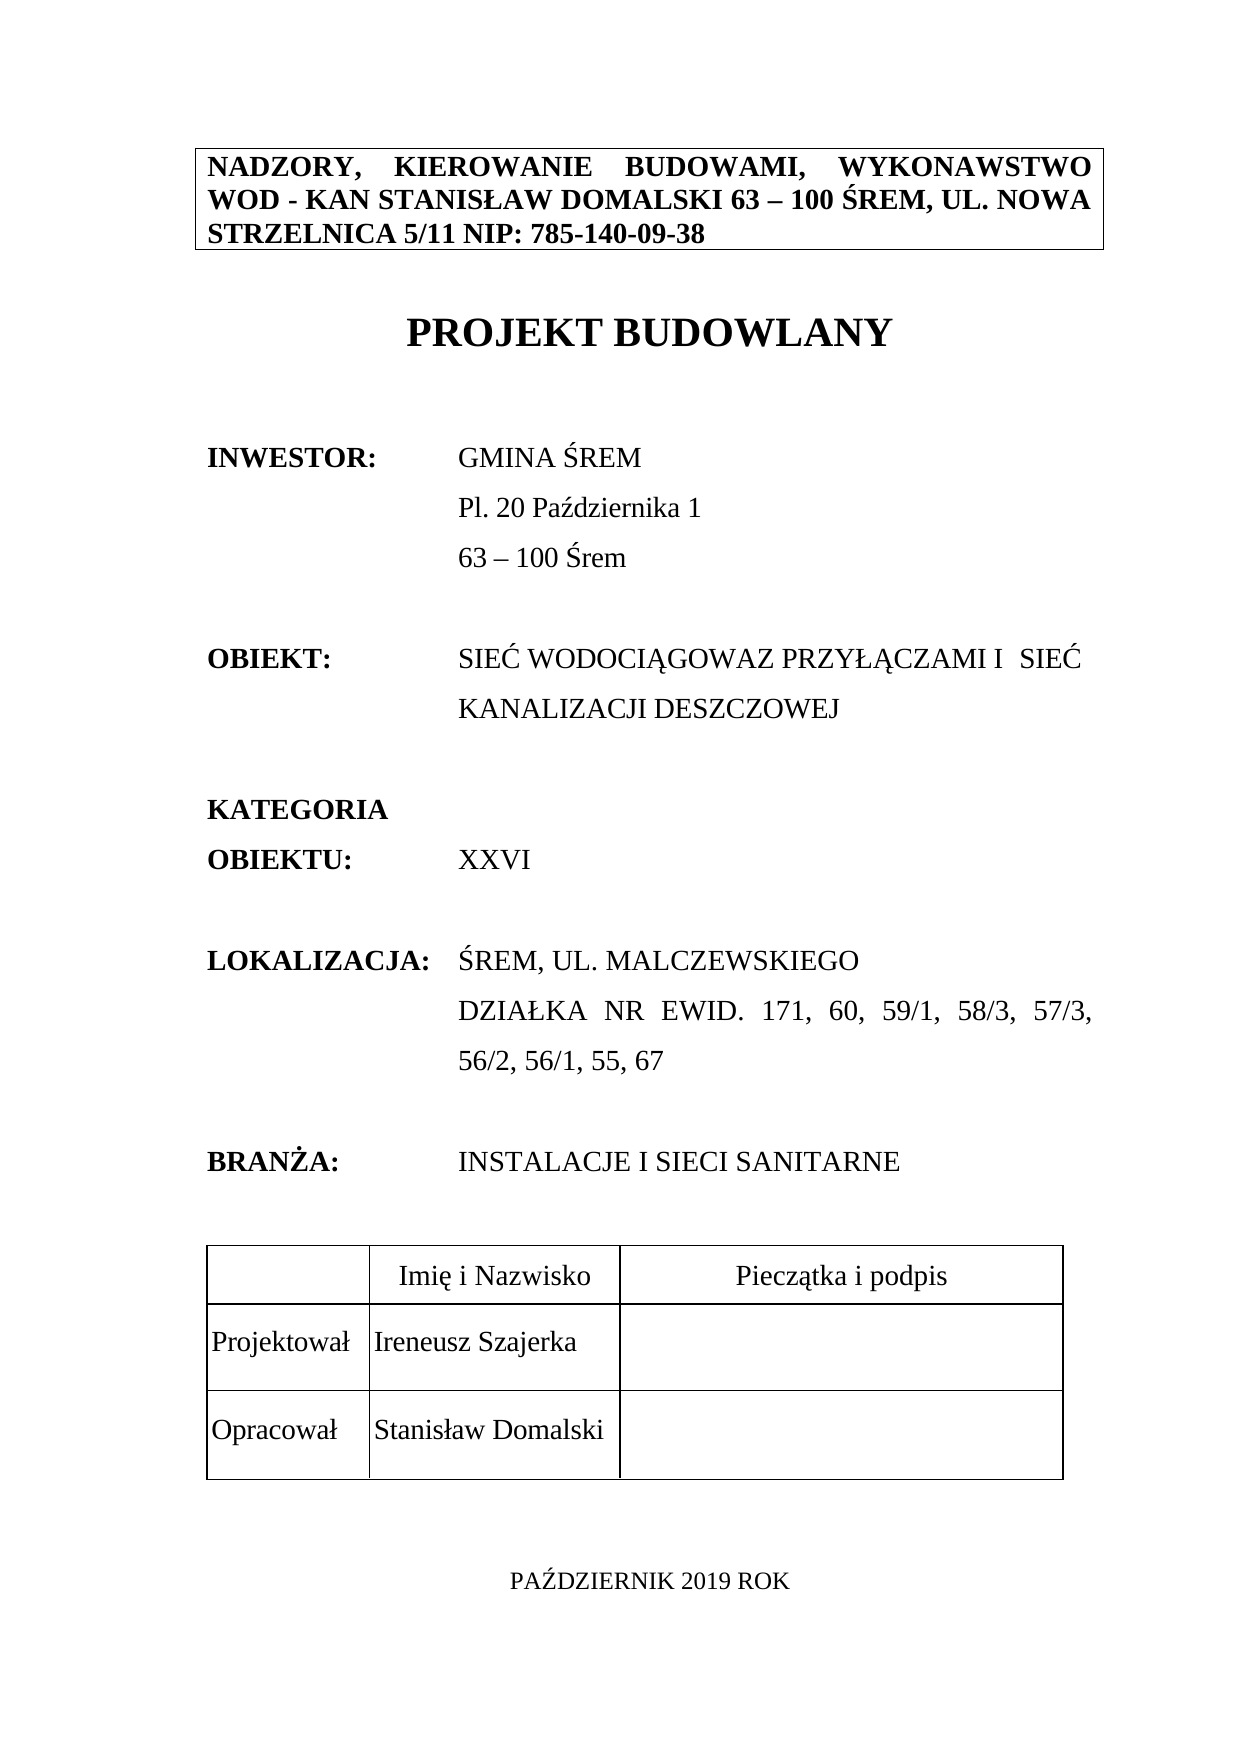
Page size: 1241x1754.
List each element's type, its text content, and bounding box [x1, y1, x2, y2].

table_header Pieczątka i podpis [621, 1246, 1062, 1303]
text DZIAŁKA NR EWID. 171, 60, 59/1, 58/3, 57/3, 56/2, 56/1, 55, 67 [207, 993, 1093, 1077]
text 63 – 100 Śrem [207, 540, 1069, 574]
text OBIEKT: SIEĆ WODOCIĄGOWAZ PRZYŁĄCZAMI I SIEĆ KANALIZACJI DESZCZOWEJ [207, 641, 1093, 725]
text KATEGORIA OBIEKTU: XXVI [207, 792, 1093, 876]
table_header [208, 1246, 369, 1303]
table_cell Opracował [208, 1391, 369, 1478]
table_cell Stanisław Domalski [370, 1391, 619, 1478]
table_cell [621, 1305, 1062, 1390]
table_header NADZORY, KIEROWANIE BUDOWAMI, WYKONAWSTWO WOD - KAN STANISŁAW DOMALSKI 63 – 100 ŚREM, UL. NOWA STRZELNICA 5/11 NIP: 785-140-09-38 [196, 149, 1103, 249]
table_cell Projektował [208, 1305, 369, 1390]
table_header Imię i Nazwisko [370, 1246, 619, 1303]
text LOKALIZACJA: ŚREM, UL. MALCZEWSKIEGO [207, 943, 1093, 976]
table_cell [621, 1391, 1062, 1478]
text INWESTOR: GMINA ŚREM Pl. 20 Października 1 [207, 440, 1069, 523]
table_cell Ireneusz Szajerka [370, 1305, 619, 1390]
text BRANŻA: INSTALACJE I SIECI SANITARNE [207, 1144, 1093, 1178]
text PROJEKT BUDOWLANY [207, 308, 1093, 356]
text PAŹDZIERNIK 2019 ROK [207, 1566, 1093, 1595]
